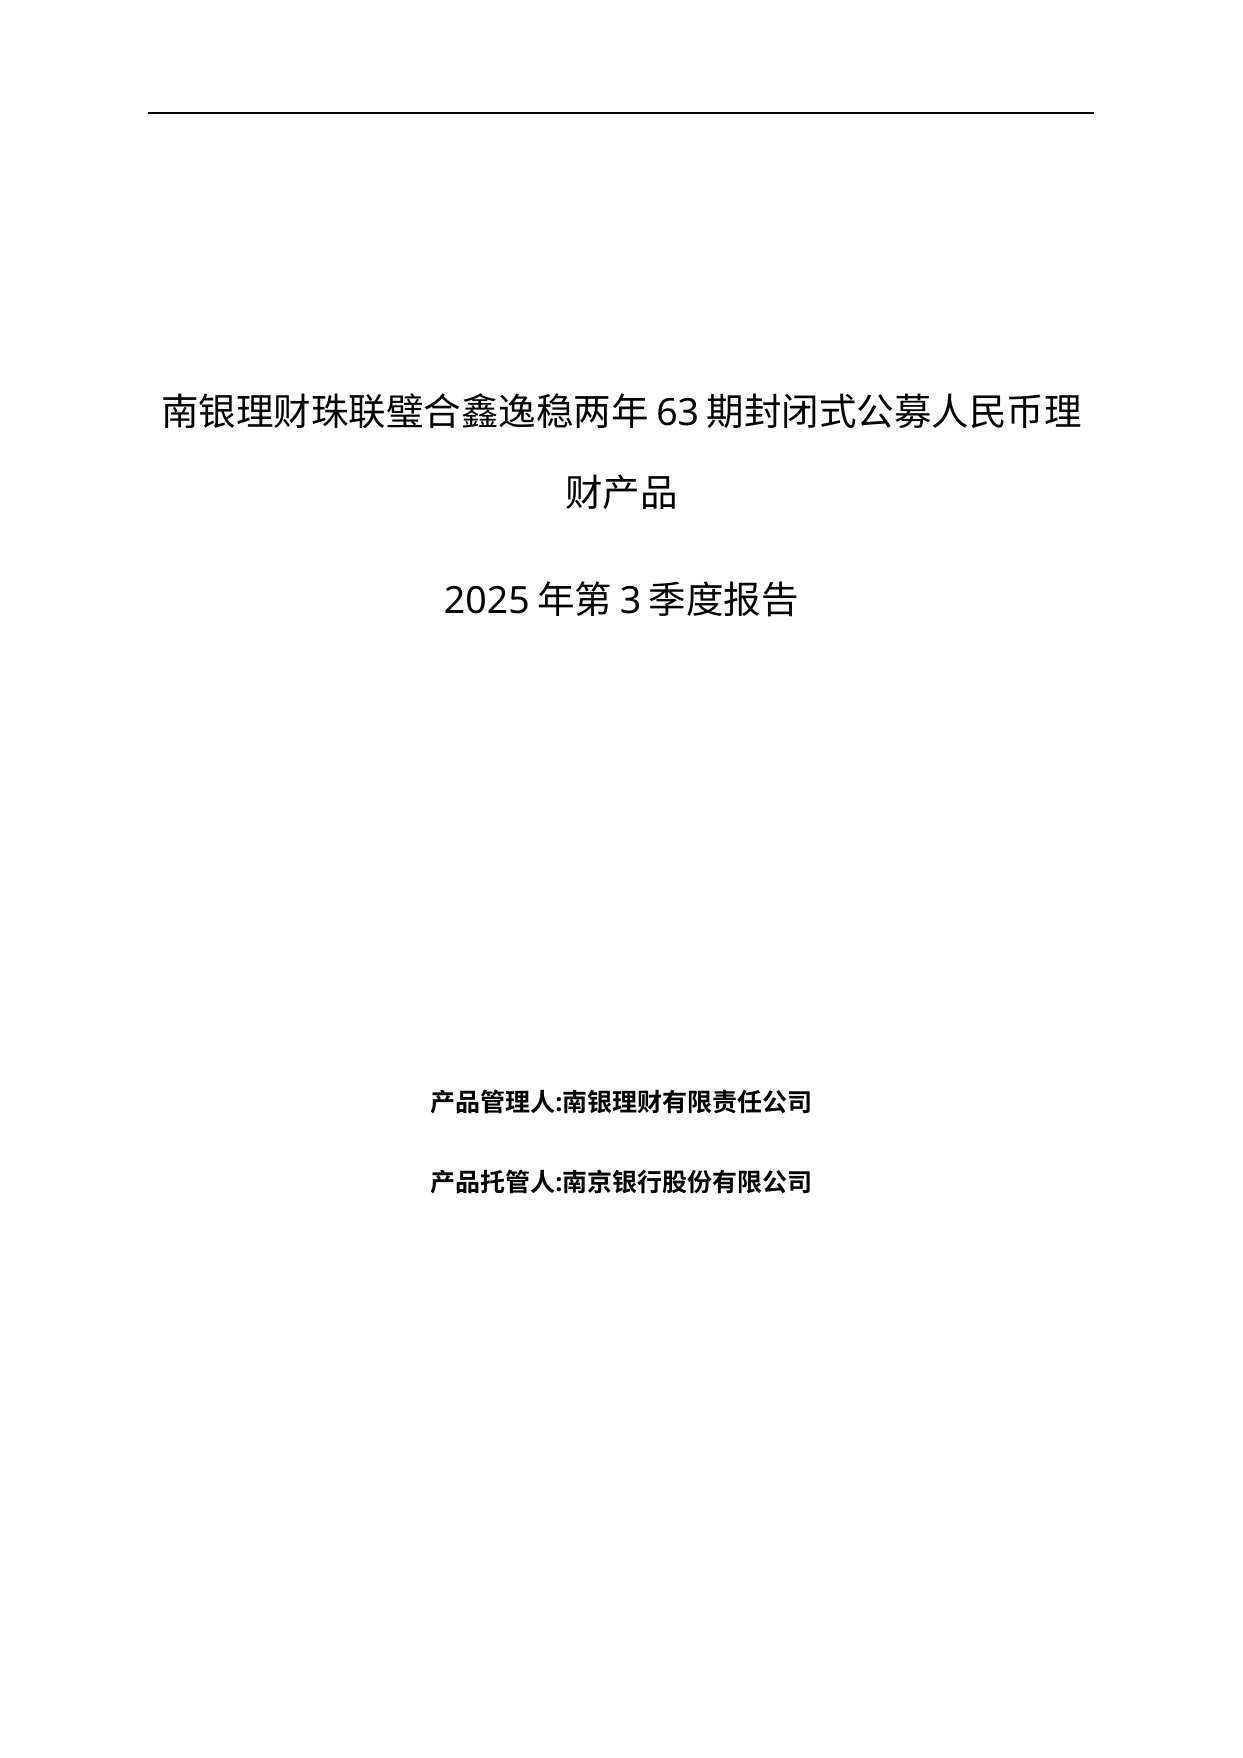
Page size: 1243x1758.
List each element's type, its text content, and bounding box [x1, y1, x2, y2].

text 产品管理人:南银理财有限责任公司 [148, 1083, 1094, 1119]
text 南银理财珠联璧合鑫逸稳两年63期封闭式公募人民币理财产品 [148, 382, 1094, 518]
text 2025年第3季度报告 [148, 570, 1094, 624]
text 产品托管人:南京银行股份有限公司 [148, 1162, 1094, 1198]
